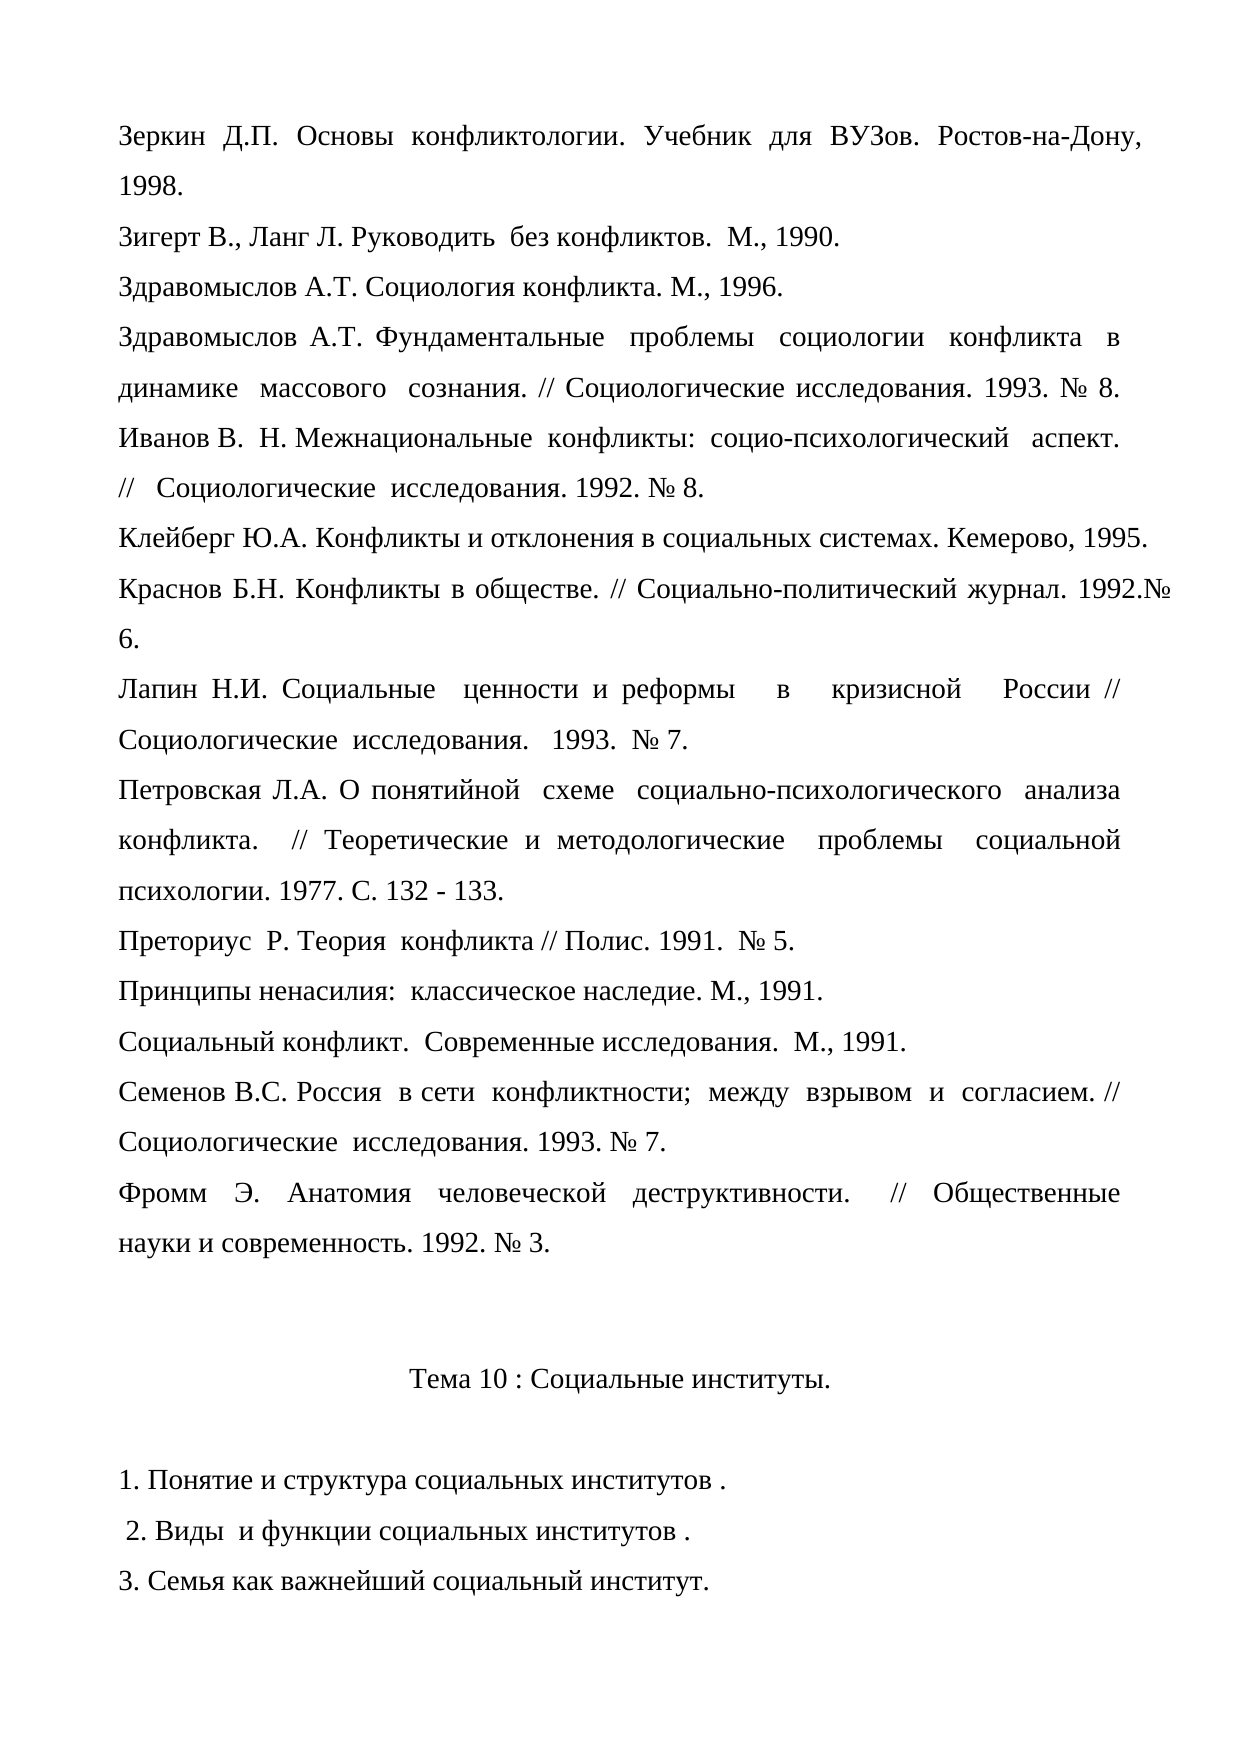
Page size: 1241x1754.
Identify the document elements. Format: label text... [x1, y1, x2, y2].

text 3игерт В., Ланг Л. Руководить без конфликтов. М., 1990. [118, 219, 1122, 252]
text 3. Семья как важнейший социальный институт. [118, 1563, 1122, 1596]
text Тема 10 : Социальные институты. [118, 1362, 1122, 1395]
text 1. Понятие и структура социальных институтов . [118, 1462, 1122, 1496]
text Клейберг Ю.А. Конфликты и отклонения в социальных системах. Кемерово, 1995. [118, 521, 1158, 554]
text Принципы ненасилия: классическое наследие. М., 1991. [118, 973, 1122, 1007]
text Лапин Н.И. Социальные ценности и реформы в кризисной России // Социологические исследования. 1993. № 7. [118, 672, 1122, 755]
text Здравомыслов А.Т. Социология конфликта. М., 1996. [118, 269, 1122, 303]
text Петровская Л.А. О понятийной схеме социально-психологического анализа конфликта. // Теоретические и методологические проблемы социальной психологии. 1977. С. 132 - 133. [118, 772, 1122, 906]
text Краснов Б.Н. Конфликты в обществе. // Социально-политический журнал. 1992.№ 6. [118, 571, 1172, 655]
text Преториус Р. Теория конфликта // Полис. 1991. № 5. [118, 923, 1122, 957]
text Фромм Э. Анатомия человеческой деструктивности. // Общественные науки и современность. 1992. № 3. [118, 1175, 1122, 1258]
text 2. Виды и функции социальных институтов . [118, 1513, 1122, 1546]
text Семенов В.С. Россия в сети конфликтности; между взрывом и согласием. // Социологические исследования. 1993. № 7. [118, 1074, 1122, 1158]
text Зеркин Д.П. Основы конфликтологии. Учебник для ВУЗов. Ростов-на-Дону, 1998. [118, 118, 1143, 202]
text Социальный конфликт. Современные исследования. М., 1991. [118, 1024, 1122, 1057]
text Здравомыслов А.Т. Фундаментальные проблемы социологии конфликта в динамике массового сознания. // Социологические исследования. 1993. № 8. Иванов В. Н. Межнациональные конфликты: социо-психологический аспект. // Социологические исследования. 1992. № 8. [118, 319, 1122, 504]
